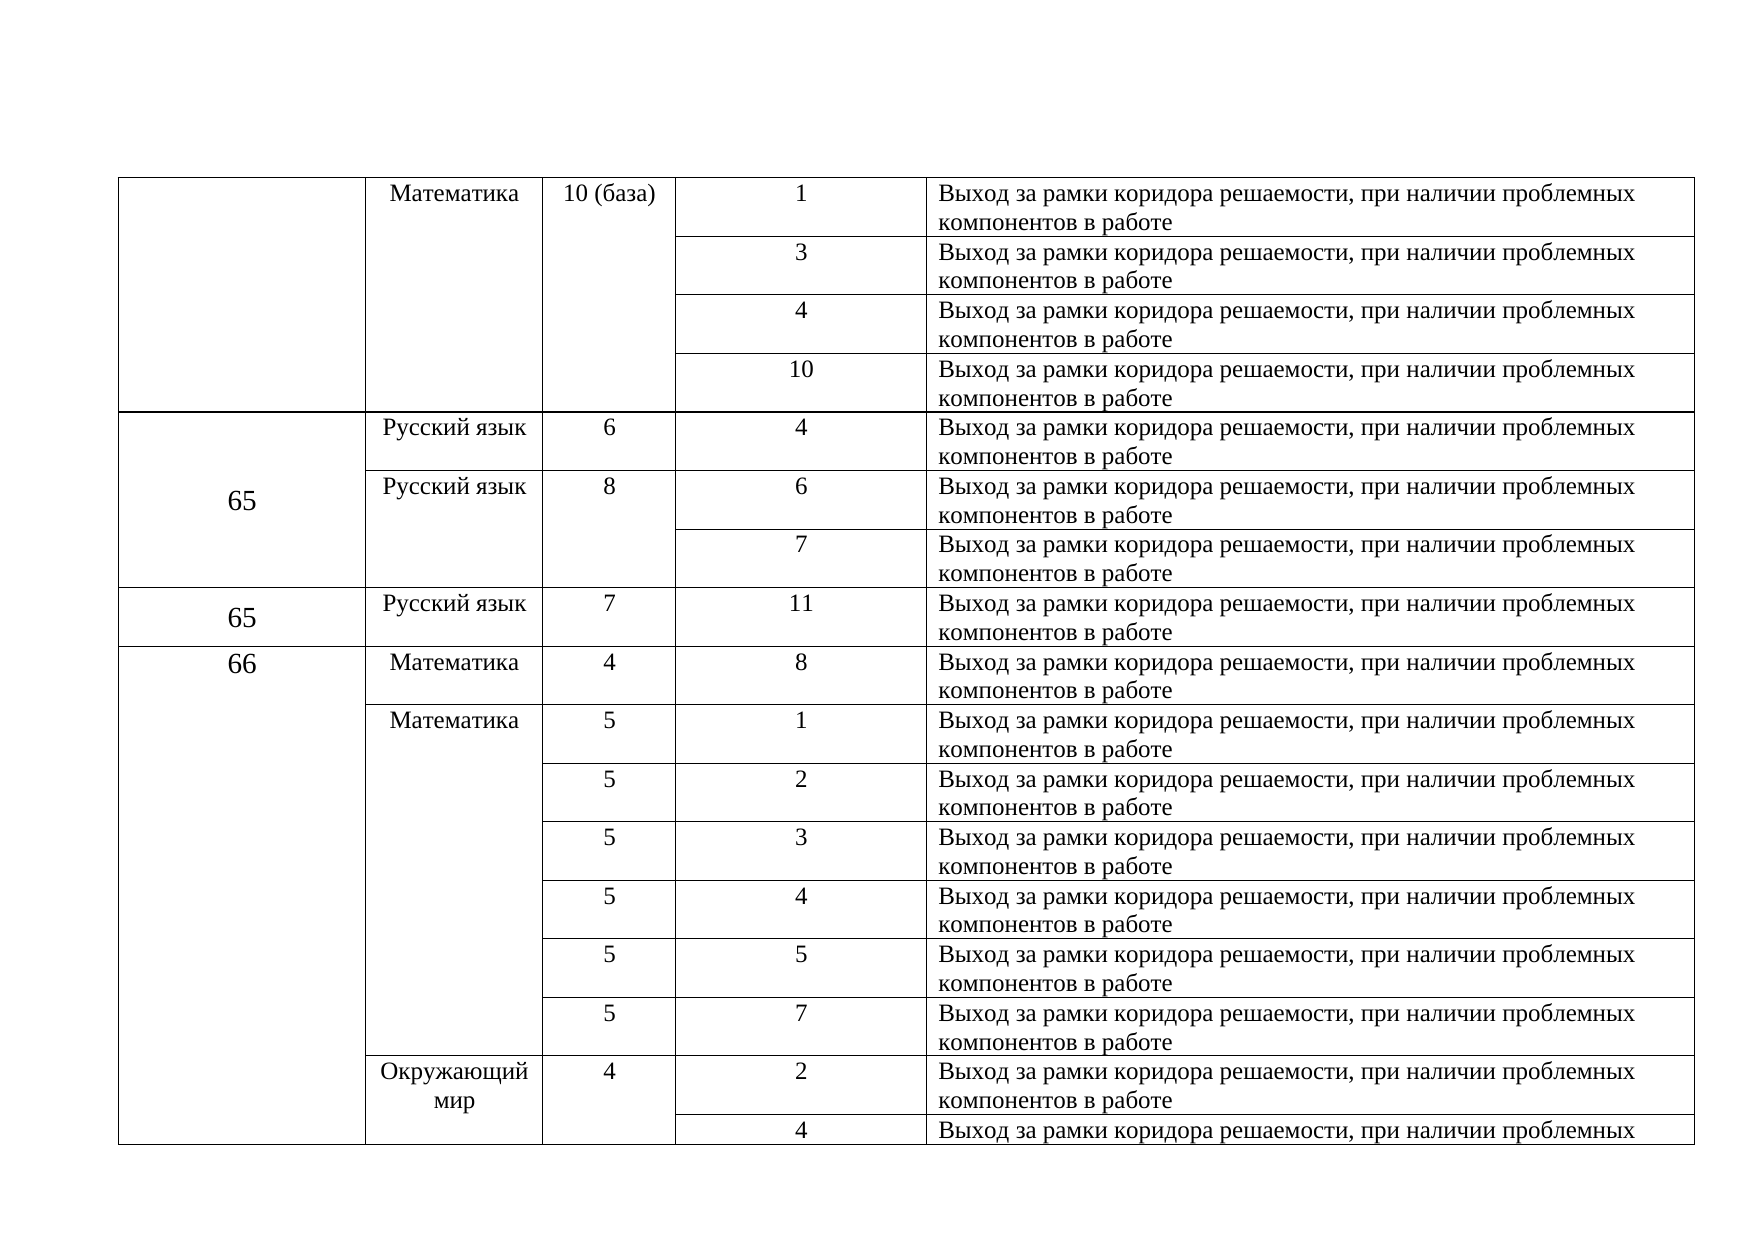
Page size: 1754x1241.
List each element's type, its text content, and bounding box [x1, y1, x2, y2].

table_cell Выход за рамки коридора решаемости, при наличии проблемных компонентов в работе [927, 705, 1694, 763]
table_cell Выход за рамки коридора решаемости, при наличии проблемных компонентов в работе [927, 764, 1694, 821]
table_cell 5 [543, 822, 675, 880]
table_cell 5 [543, 939, 675, 997]
table_cell Выход за рамки коридора решаемости, при наличии проблемных компонентов в работе [927, 588, 1694, 646]
table_cell 5 [543, 764, 675, 821]
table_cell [927, 178, 1694, 236]
table_cell Русский язык [366, 588, 542, 646]
table_cell 5 [543, 998, 675, 1055]
table_cell 1 [676, 178, 926, 236]
table_cell Выход за рамки коридора решаемости, при наличии проблемных компонентов в работе [927, 939, 1694, 997]
table_cell 7 [676, 530, 926, 587]
table_cell 6 [676, 471, 926, 528]
table_cell 5 [543, 881, 675, 938]
table_cell 7 [676, 998, 926, 1055]
table_cell Математика [366, 178, 542, 411]
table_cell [927, 1115, 1694, 1144]
table_cell 4 [676, 1115, 926, 1144]
table_cell Выход за рамки коридора решаемости, при наличии проблемных компонентов в работе [927, 295, 1694, 353]
table_cell 66 [119, 647, 365, 1144]
table_cell 7 [543, 588, 675, 646]
table_cell Выход за рамки коридора решаемости, при наличии проблемных компонентов в работе [927, 881, 1694, 938]
table_cell Выход за рамки коридора решаемости, при наличии проблемных компонентов в работе [927, 471, 1694, 528]
table_cell 5 [676, 939, 926, 997]
table_cell 2 [676, 764, 926, 821]
table_cell 4 [676, 413, 926, 470]
table_cell 65 [119, 413, 365, 587]
table_cell 8 [543, 471, 675, 587]
table_cell 4 [676, 881, 926, 938]
table_cell Выход за рамки коридора решаемости, при наличии проблемных компонентов в работе [927, 413, 1694, 470]
table_cell 3 [676, 822, 926, 880]
table_cell 6 [543, 413, 675, 470]
table_cell Выход за рамки коридора решаемости, при наличии проблемных компонентов в работе [927, 822, 1694, 880]
table_cell 65 [119, 588, 365, 646]
table_cell 8 [676, 647, 926, 704]
table_cell Русский язык [366, 413, 542, 470]
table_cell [927, 1056, 1694, 1114]
table_cell 4 [543, 1056, 675, 1144]
table_cell Выход за рамки коридора решаемости, при наличии проблемных компонентов в работе [927, 998, 1694, 1055]
table_cell Выход за рамки коридора решаемости, при наличии проблемных компонентов в работе [927, 530, 1694, 587]
table_cell 10 [676, 354, 926, 411]
table_cell Математика [366, 705, 542, 1055]
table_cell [927, 237, 1694, 294]
table_cell 2 [676, 1056, 926, 1114]
table_cell 11 [676, 588, 926, 646]
table_cell 10 (база) [543, 178, 675, 411]
table_cell Окружающий мир [366, 1056, 542, 1144]
table_cell Русский язык [366, 471, 542, 587]
table_cell 1 [676, 705, 926, 763]
table_cell Выход за рамки коридора решаемости, при наличии проблемных компонентов в работе [927, 647, 1694, 704]
table_cell 3 [676, 237, 926, 294]
table_cell Математика [366, 647, 542, 704]
table_cell 5 [543, 705, 675, 763]
table_cell 4 [676, 295, 926, 353]
table_cell 4 [543, 647, 675, 704]
table_cell Выход за рамки коридора решаемости, при наличии проблемных компонентов в работе [927, 354, 1694, 411]
